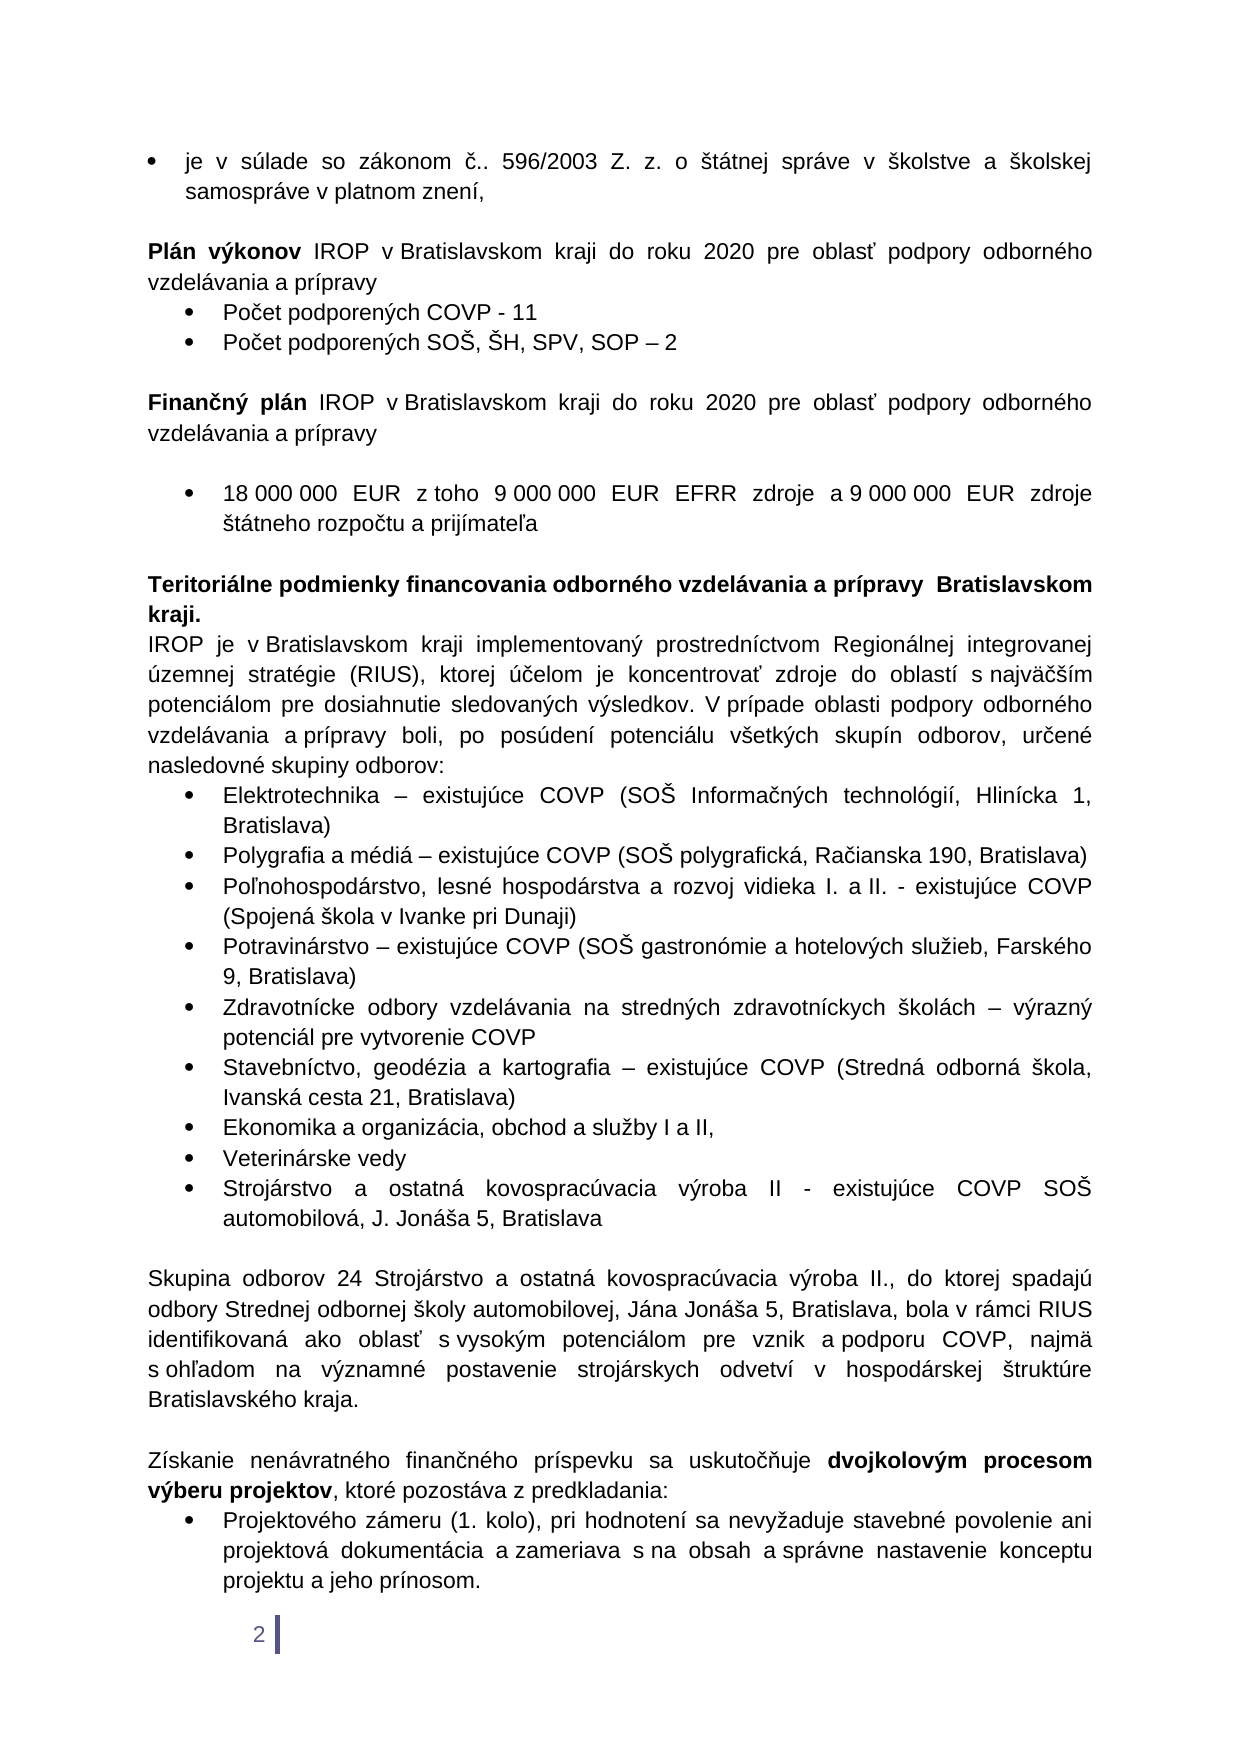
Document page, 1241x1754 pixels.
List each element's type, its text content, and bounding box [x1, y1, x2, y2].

list Strojárstvo a ostatná kovospracúvacia výroba II - existujúce COVP SOŠ automobilová, J. Jonáša 5, Bratislava [185, 1175, 1093, 1231]
list Zdravotnícke odbory vzdelávania na stredných zdravotníckych školách – výrazný potenciál pre vytvorenie COVP [185, 993, 1093, 1050]
text Plán výkonov IROP v Bratislavskom kraji do roku 2020 pre oblasť podpory odborného vzdelávania a prípravy [148, 238, 1093, 295]
text Finančný plán IROP v Bratislavskom kraji do roku 2020 pre oblasť podpory odborného vzdelávania a prípravy [148, 389, 1093, 446]
list Polygrafia a médiá – existujúce COVP (SOŠ polygrafická, Račianska 190, Bratislava) [185, 842, 1093, 869]
list Projektového zámeru (1. kolo), pri hodnotení sa nevyžaduje stavebné povolenie ani projektová dokumentácia a zameriava s na obsah a správne nastavenie konceptu projektu a jeho prínosom. [185, 1507, 1093, 1594]
list Elektrotechnika – existujúce COVP (SOŠ Informačných technológií, Hlinícka 1, Bratislava) [185, 782, 1093, 838]
list Poľnohospodárstvo, lesné hospodárstva a rozvoj vidieka I. a II. - existujúce COVP (Spojená škola v Ivanke pri Dunaji) [185, 873, 1093, 929]
text Skupina odborov 24 Strojárstvo a ostatná kovospracúvacia výroba II., do ktorej spadajú odbory Strednej odbornej školy automobilovej, Jána Jonáša 5, Bratislava, bola v rámci RIUS identifikovaná ako oblasť s vysokým potenciálom pre vznik a podporu COVP, najmä s ohľadom na významné postavenie strojárskych odvetví v hospodárskej štruktúre Bratislavského kraja. [148, 1265, 1093, 1412]
text IROP je v Bratislavskom kraji implementovaný prostredníctvom Regionálnej integrovanej územnej stratégie (RIUS), ktorej účelom je koncentrovať zdroje do oblastí s najväčším potenciálom pre dosiahnutie sledovaných výsledkov. V prípade oblasti podpory odborného vzdelávania a prípravy boli, po posúdení potenciálu všetkých skupín odborov, určené nasledovné skupiny odborov: [148, 631, 1093, 778]
list Veterinárske vedy [185, 1144, 1093, 1171]
text Teritoriálne podmienky financovania odborného vzdelávania a prípravy Bratislavskom kraji. [148, 571, 1093, 627]
list Ekonomika a organizácia, obchod a služby I a II, [185, 1114, 1093, 1141]
list Stavebníctvo, geodézia a kartografia – existujúce COVP (Stredná odborná škola, Ivanská cesta 21, Bratislava) [185, 1054, 1093, 1110]
text Získanie nenávratného finančného príspevku sa uskutočňuje dvojkolovým procesom výberu projektov, ktoré pozostáva z predkladania: [148, 1447, 1093, 1503]
list je v súlade so zákonom č.. 596/2003 Z. z. o štátnej správe v školstve a školskej samospráve v platnom znení, [148, 148, 1093, 204]
list 18 000 000 EUR z toho 9 000 000 EUR EFRR zdroje a 9 000 000 EUR zdroje štátneho rozpočtu a prijímateľa [185, 480, 1093, 536]
list Počet podporených SOŠ, ŠH, SPV, SOP – 2 [185, 329, 1093, 355]
list Potravinárstvo – existujúce COVP (SOŠ gastronómie a hotelových služieb, Farského 9, Bratislava) [185, 933, 1093, 989]
list Počet podporených COVP - 11 [185, 299, 1093, 325]
